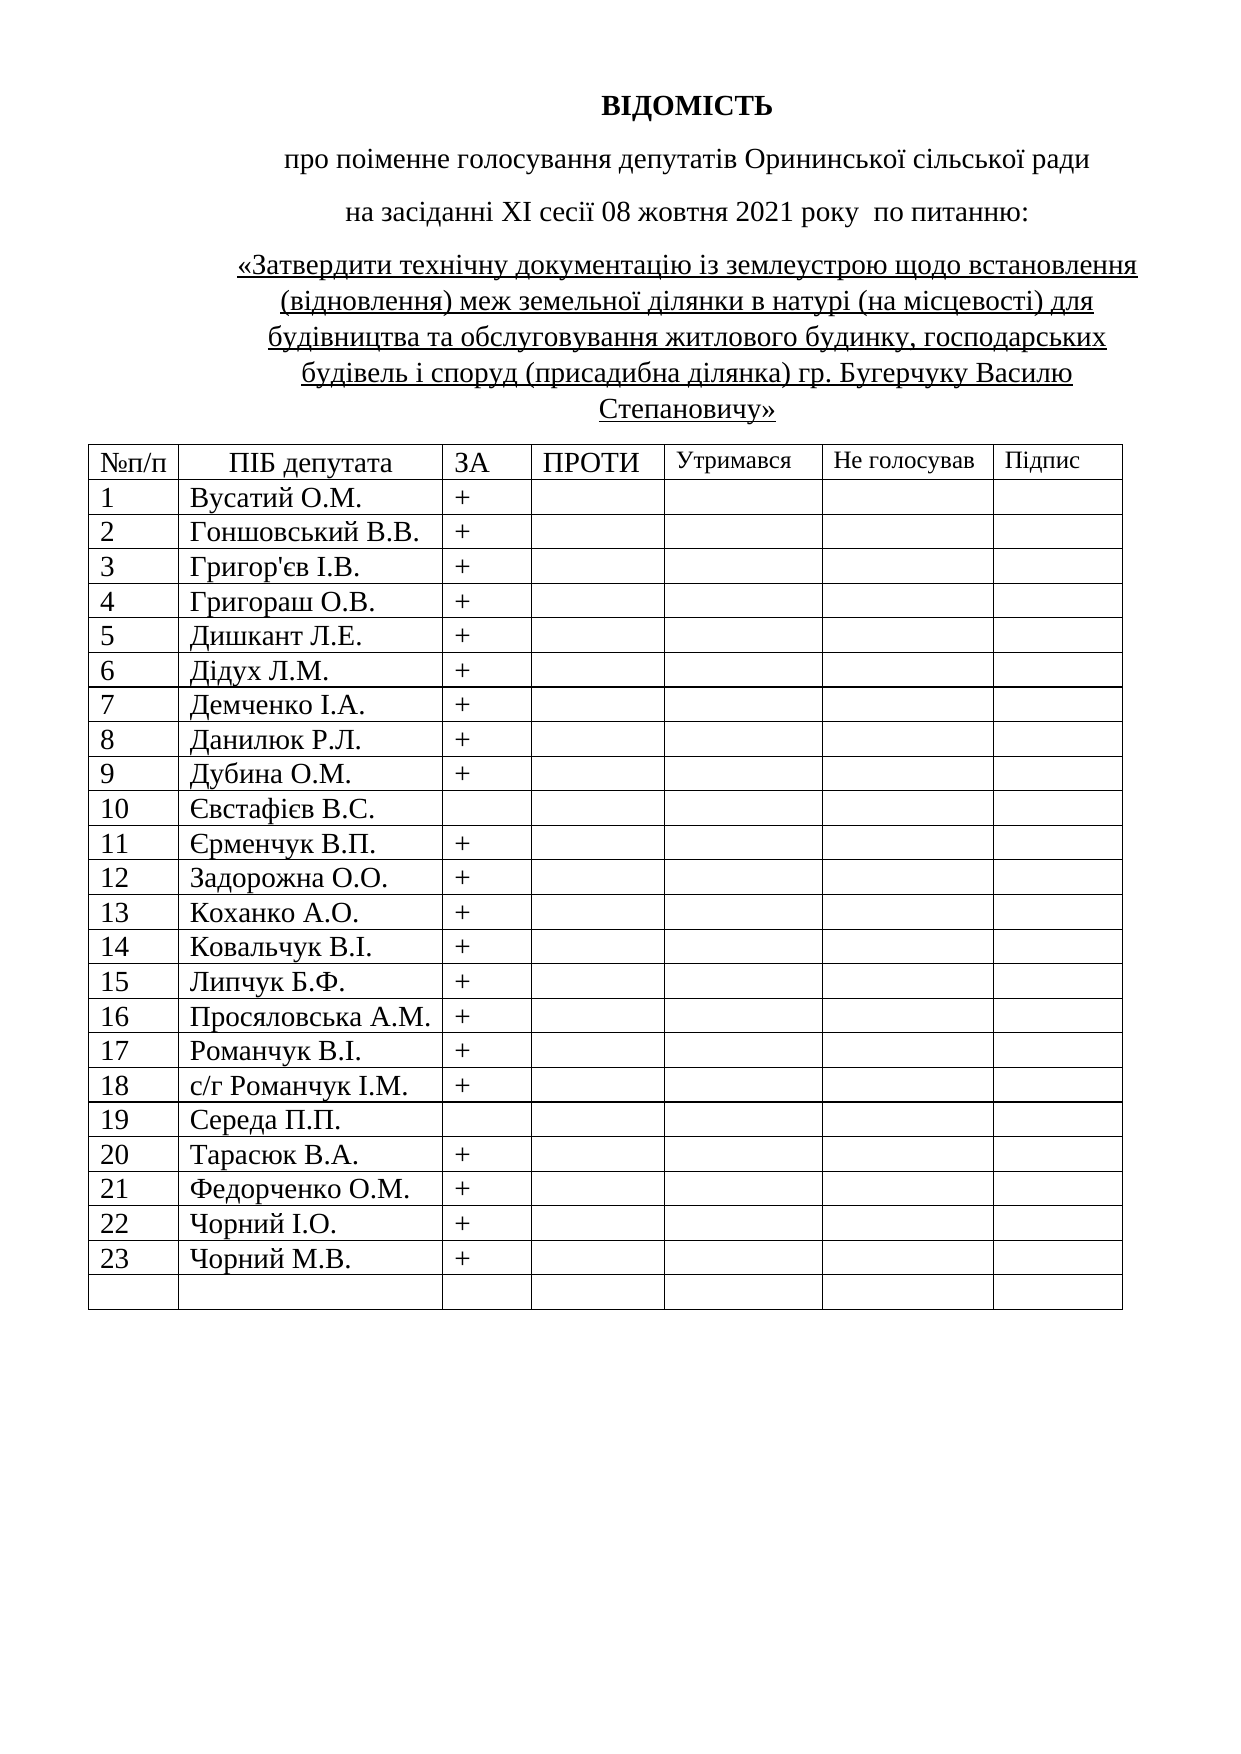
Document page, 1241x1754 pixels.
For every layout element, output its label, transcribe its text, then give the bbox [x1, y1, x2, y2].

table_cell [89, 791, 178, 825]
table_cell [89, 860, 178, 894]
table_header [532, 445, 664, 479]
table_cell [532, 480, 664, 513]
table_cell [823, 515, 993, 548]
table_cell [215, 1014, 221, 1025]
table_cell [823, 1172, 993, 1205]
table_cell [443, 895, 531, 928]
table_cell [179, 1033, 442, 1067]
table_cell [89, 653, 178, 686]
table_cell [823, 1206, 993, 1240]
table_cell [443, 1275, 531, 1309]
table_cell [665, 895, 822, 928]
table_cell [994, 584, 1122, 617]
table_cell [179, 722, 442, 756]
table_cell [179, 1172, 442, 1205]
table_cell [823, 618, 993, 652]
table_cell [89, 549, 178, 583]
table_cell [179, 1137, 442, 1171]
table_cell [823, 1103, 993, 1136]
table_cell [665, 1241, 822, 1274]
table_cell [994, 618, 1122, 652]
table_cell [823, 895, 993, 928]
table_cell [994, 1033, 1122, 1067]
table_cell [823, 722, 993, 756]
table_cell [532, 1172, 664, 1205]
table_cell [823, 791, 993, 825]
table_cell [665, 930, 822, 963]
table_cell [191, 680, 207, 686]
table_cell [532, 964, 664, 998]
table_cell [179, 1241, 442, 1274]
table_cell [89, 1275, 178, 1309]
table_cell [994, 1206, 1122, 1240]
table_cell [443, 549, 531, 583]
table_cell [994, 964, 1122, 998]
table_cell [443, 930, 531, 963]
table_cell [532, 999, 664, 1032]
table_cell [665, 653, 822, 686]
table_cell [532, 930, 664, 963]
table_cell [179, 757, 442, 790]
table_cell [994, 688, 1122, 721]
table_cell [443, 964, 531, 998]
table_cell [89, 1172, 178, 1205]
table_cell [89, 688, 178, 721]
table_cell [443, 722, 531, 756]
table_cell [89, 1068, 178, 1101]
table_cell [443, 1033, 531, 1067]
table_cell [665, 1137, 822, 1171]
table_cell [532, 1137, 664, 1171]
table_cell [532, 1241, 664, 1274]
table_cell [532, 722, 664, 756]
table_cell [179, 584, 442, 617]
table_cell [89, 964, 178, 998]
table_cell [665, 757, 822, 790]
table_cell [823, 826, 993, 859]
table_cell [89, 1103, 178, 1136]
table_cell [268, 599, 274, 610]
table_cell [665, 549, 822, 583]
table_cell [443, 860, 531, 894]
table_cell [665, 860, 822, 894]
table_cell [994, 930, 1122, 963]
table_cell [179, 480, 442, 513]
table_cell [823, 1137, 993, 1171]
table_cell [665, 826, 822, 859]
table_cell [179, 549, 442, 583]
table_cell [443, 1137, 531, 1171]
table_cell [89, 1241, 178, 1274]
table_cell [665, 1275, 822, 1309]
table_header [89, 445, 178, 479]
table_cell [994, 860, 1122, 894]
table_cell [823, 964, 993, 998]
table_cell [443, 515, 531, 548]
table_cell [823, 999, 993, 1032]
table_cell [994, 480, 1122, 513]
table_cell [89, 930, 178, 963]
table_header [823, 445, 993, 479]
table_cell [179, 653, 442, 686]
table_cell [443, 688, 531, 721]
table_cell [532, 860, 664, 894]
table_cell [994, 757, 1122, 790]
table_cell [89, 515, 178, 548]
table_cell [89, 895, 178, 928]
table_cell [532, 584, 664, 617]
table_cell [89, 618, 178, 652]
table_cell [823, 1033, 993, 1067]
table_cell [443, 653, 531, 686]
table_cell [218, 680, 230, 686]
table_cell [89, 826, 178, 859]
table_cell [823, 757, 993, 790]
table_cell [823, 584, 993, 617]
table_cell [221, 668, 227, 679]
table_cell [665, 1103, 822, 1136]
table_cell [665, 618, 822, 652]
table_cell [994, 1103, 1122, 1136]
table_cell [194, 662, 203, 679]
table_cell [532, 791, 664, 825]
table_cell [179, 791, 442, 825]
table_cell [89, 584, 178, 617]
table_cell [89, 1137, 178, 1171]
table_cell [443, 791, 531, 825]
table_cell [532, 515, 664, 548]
text «Затвердити технічну документацію із землеустрою щодо встановлення (відновлення) меж земельної ділянки в натурі (на місцевості) для будівництва та обслуговування житлового будинку, господарських будівель і споруд (присадибна ділянка) гр. Бугерчуку Василю Степановичу» [223, 247, 1152, 425]
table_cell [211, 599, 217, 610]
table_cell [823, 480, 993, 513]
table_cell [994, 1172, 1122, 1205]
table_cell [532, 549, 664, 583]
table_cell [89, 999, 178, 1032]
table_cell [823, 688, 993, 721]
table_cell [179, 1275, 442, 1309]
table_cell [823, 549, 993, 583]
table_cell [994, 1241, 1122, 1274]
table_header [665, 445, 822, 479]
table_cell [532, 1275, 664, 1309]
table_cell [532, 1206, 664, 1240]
text ВІДОМІСТЬ [223, 88, 1152, 122]
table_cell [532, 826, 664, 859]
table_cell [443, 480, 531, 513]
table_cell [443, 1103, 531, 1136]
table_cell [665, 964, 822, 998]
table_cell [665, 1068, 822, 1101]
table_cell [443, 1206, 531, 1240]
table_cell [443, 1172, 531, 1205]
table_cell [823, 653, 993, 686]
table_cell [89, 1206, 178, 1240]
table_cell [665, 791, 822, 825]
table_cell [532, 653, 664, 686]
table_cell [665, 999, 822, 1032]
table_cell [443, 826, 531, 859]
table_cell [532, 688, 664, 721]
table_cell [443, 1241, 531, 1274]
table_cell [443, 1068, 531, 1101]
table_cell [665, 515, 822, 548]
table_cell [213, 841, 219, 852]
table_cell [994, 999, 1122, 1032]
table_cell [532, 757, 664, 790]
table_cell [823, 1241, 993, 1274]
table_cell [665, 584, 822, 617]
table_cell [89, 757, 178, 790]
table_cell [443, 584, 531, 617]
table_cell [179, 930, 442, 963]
text на засіданні XI сесії 08 жовтня 2021 року по питанню: [223, 194, 1152, 228]
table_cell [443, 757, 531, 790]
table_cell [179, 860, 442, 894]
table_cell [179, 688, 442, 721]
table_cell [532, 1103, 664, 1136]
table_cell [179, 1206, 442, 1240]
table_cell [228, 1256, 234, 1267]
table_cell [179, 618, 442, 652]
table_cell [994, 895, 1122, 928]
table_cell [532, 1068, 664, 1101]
text про поіменне голосування депутатів Орининської сільської ради [223, 141, 1152, 175]
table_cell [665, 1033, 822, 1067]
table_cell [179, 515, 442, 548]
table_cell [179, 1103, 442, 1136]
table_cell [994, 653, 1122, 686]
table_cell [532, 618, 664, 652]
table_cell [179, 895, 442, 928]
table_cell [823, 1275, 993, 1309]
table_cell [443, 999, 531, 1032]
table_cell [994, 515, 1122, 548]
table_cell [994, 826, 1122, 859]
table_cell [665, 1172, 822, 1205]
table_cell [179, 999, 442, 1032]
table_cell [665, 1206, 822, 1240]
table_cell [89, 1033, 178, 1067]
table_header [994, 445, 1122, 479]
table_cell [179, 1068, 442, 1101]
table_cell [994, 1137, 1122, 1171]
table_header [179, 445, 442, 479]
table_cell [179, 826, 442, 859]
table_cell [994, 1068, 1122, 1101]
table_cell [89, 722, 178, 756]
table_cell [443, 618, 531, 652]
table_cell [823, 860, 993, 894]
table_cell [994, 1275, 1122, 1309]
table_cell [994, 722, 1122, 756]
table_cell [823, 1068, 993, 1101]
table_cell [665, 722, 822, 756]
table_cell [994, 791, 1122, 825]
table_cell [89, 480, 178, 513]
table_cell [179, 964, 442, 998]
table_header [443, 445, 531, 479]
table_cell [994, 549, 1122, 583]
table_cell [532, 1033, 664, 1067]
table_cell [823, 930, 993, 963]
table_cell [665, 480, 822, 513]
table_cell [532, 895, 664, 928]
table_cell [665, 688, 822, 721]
